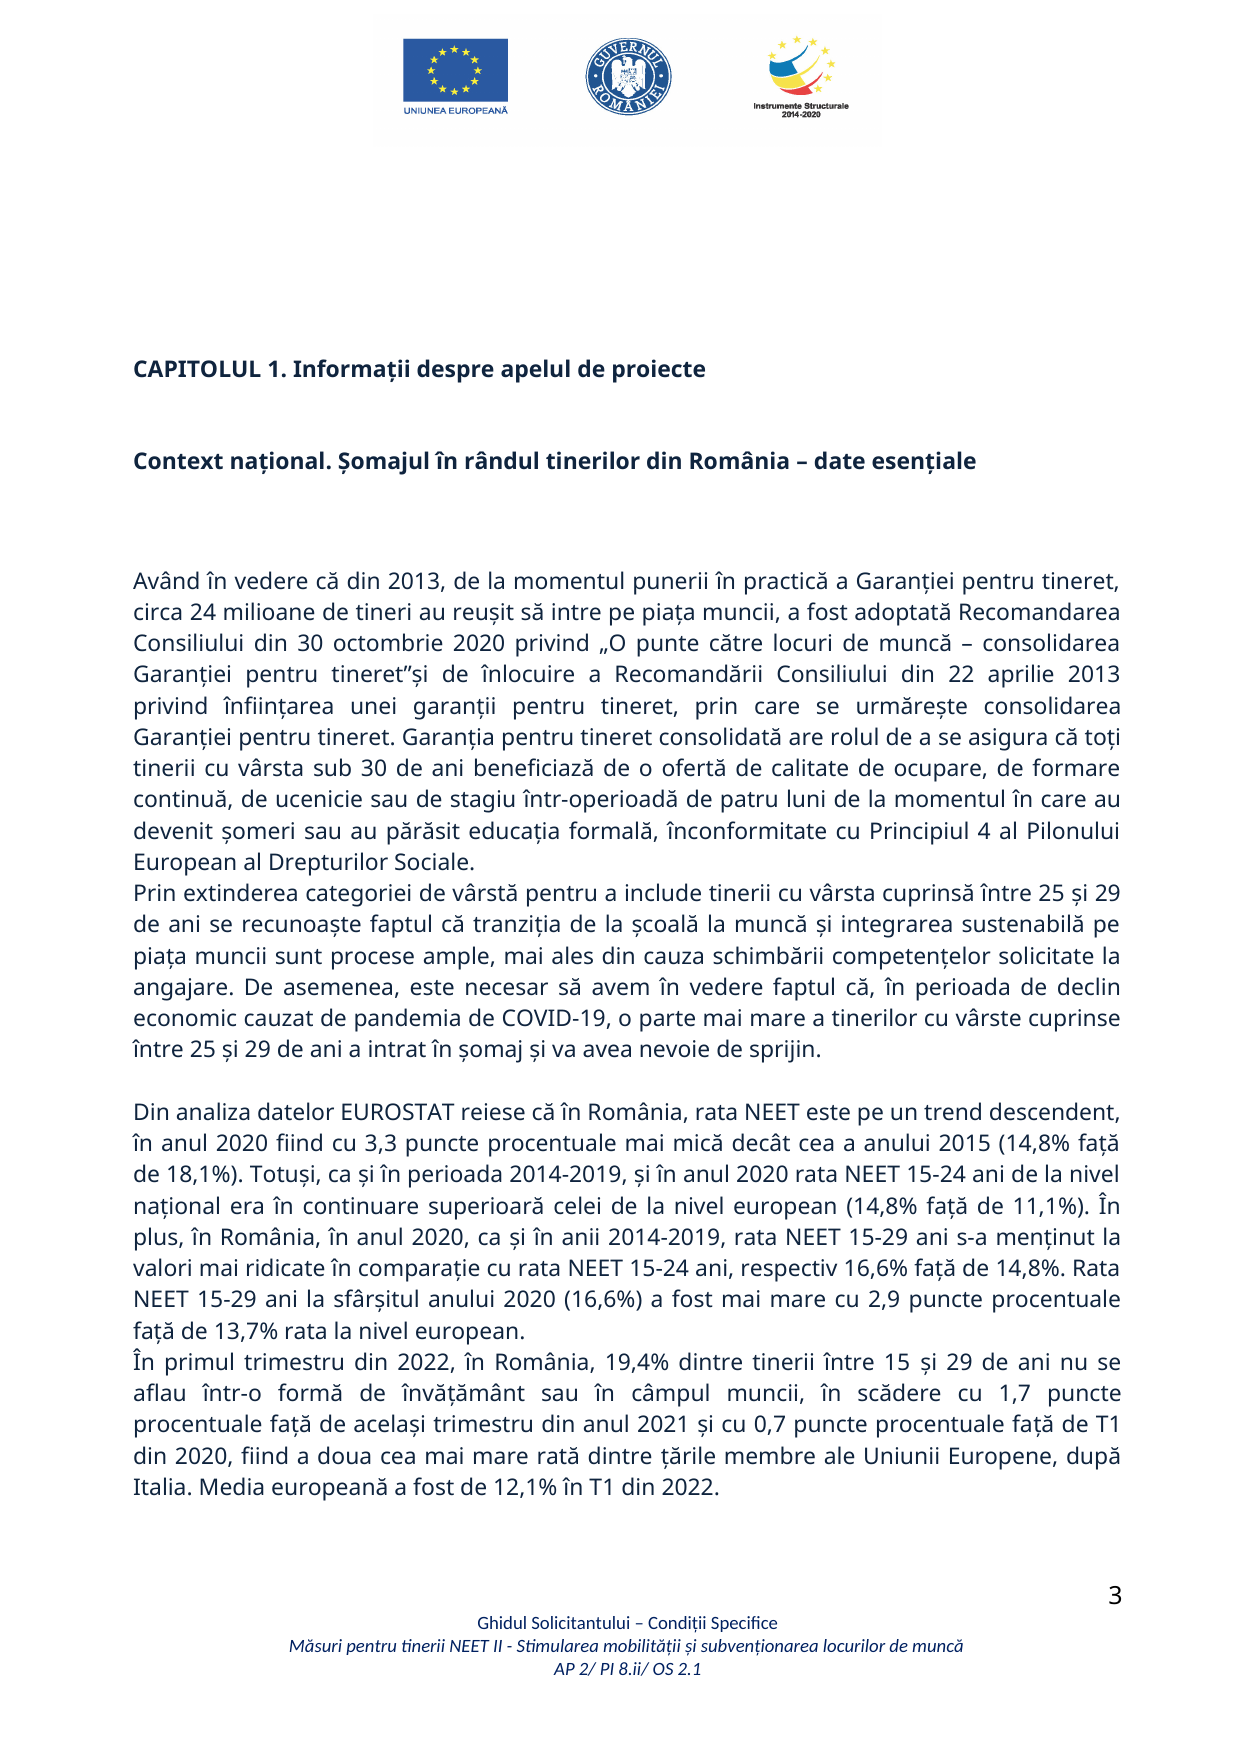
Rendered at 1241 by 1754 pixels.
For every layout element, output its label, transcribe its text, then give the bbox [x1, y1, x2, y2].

text Context național. Șomajul în rândul tinerilor din România – date esențiale [133, 445, 1122, 477]
text Din analiza datelor EUROSTAT reiese că în România, rata NEET este pe un trend descendent, în anul 2020 fiind cu 3,3 puncte procentuale mai mică decât cea a anului 2015 (14,8% față de 18,1%). Totuși, ca și în perioada 2014-2019, și în anul 2020 rata NEET 15-24 ani de la nivel național era în continuare superioară celei de la nivel european (14,8% față de 11,1%). În plus, în România, în anul 2020, ca și în anii 2014-2019, rata NEET 15-29 ani s-a menținut la valori mai ridicate în comparație cu rata NEET 15-24 ani, respectiv 16,6% față de 14,8%. Rata NEET 15-29 ani la sfârșitul anului 2020 (16,6%) a fost mai mare cu 2,9 puncte procentuale față de 13,7% rata la nivel european. [133, 1096, 1122, 1346]
text În primul trimestru din 2022, în România, 19,4% dintre tinerii între 15 şi 29 de ani nu se aflau într-o formă de învăţământ sau în câmpul muncii, în scădere cu 1,7 puncte procentuale faţă de acelaşi trimestru din anul 2021 şi cu 0,7 puncte procentuale faţă de T1 din 2020, fiind a doua cea mai mare rată dintre ţările membre ale Uniunii Europene, după Italia. Media europeană a fost de 12,1% în T1 din 2022. [133, 1346, 1122, 1502]
text Prin extinderea categoriei de vârstă pentru a include tinerii cu vârsta cuprinsă între 25 și 29 de ani se recunoaște faptul că tranziția de la școală la muncă și integrarea sustenabilă pe piața muncii sunt procese ample, mai ales din cauza schimbării competențelor solicitate la angajare. De asemenea, este necesar să avem în vedere faptul că, în perioada de declin economic cauzat de pandemia de COVID-19, o parte mai mare a tinerilor cu vârste cuprinse între 25 și 29 de ani a intrat în șomaj și va avea nevoie de sprijin. [133, 877, 1122, 1064]
picture [373, 14, 883, 147]
subtitle CAPITOLUL 1. Informații despre apelul de proiecte [133, 353, 1122, 384]
text Având în vedere că din 2013, de la momentul punerii în practică a Garanției pentru tineret, circa 24 milioane de tineri au reușit să intre pe piața muncii, a fost adoptată Recomandarea Consiliului din 30 octombrie 2020 privind „O punte către locuri de muncă – consolidarea Garanției pentru tineret”și de înlocuire a Recomandării Consiliului din 22 aprilie 2013 privind înființarea unei garanții pentru tineret, prin care se urmărește consolidarea Garanției pentru tineret. Garanția pentru tineret consolidată are rolul de a se asigura că toți tinerii cu vârsta sub 30 de ani beneficiază de o ofertă de calitate de ocupare, de formare continuă, de ucenicie sau de stagiu într-operioadă de patru luni de la momentul în care au devenit șomeri sau au părăsit educația formală, înconformitate cu Principiul 4 al Pilonului European al Drepturilor Sociale. [133, 564, 1122, 877]
